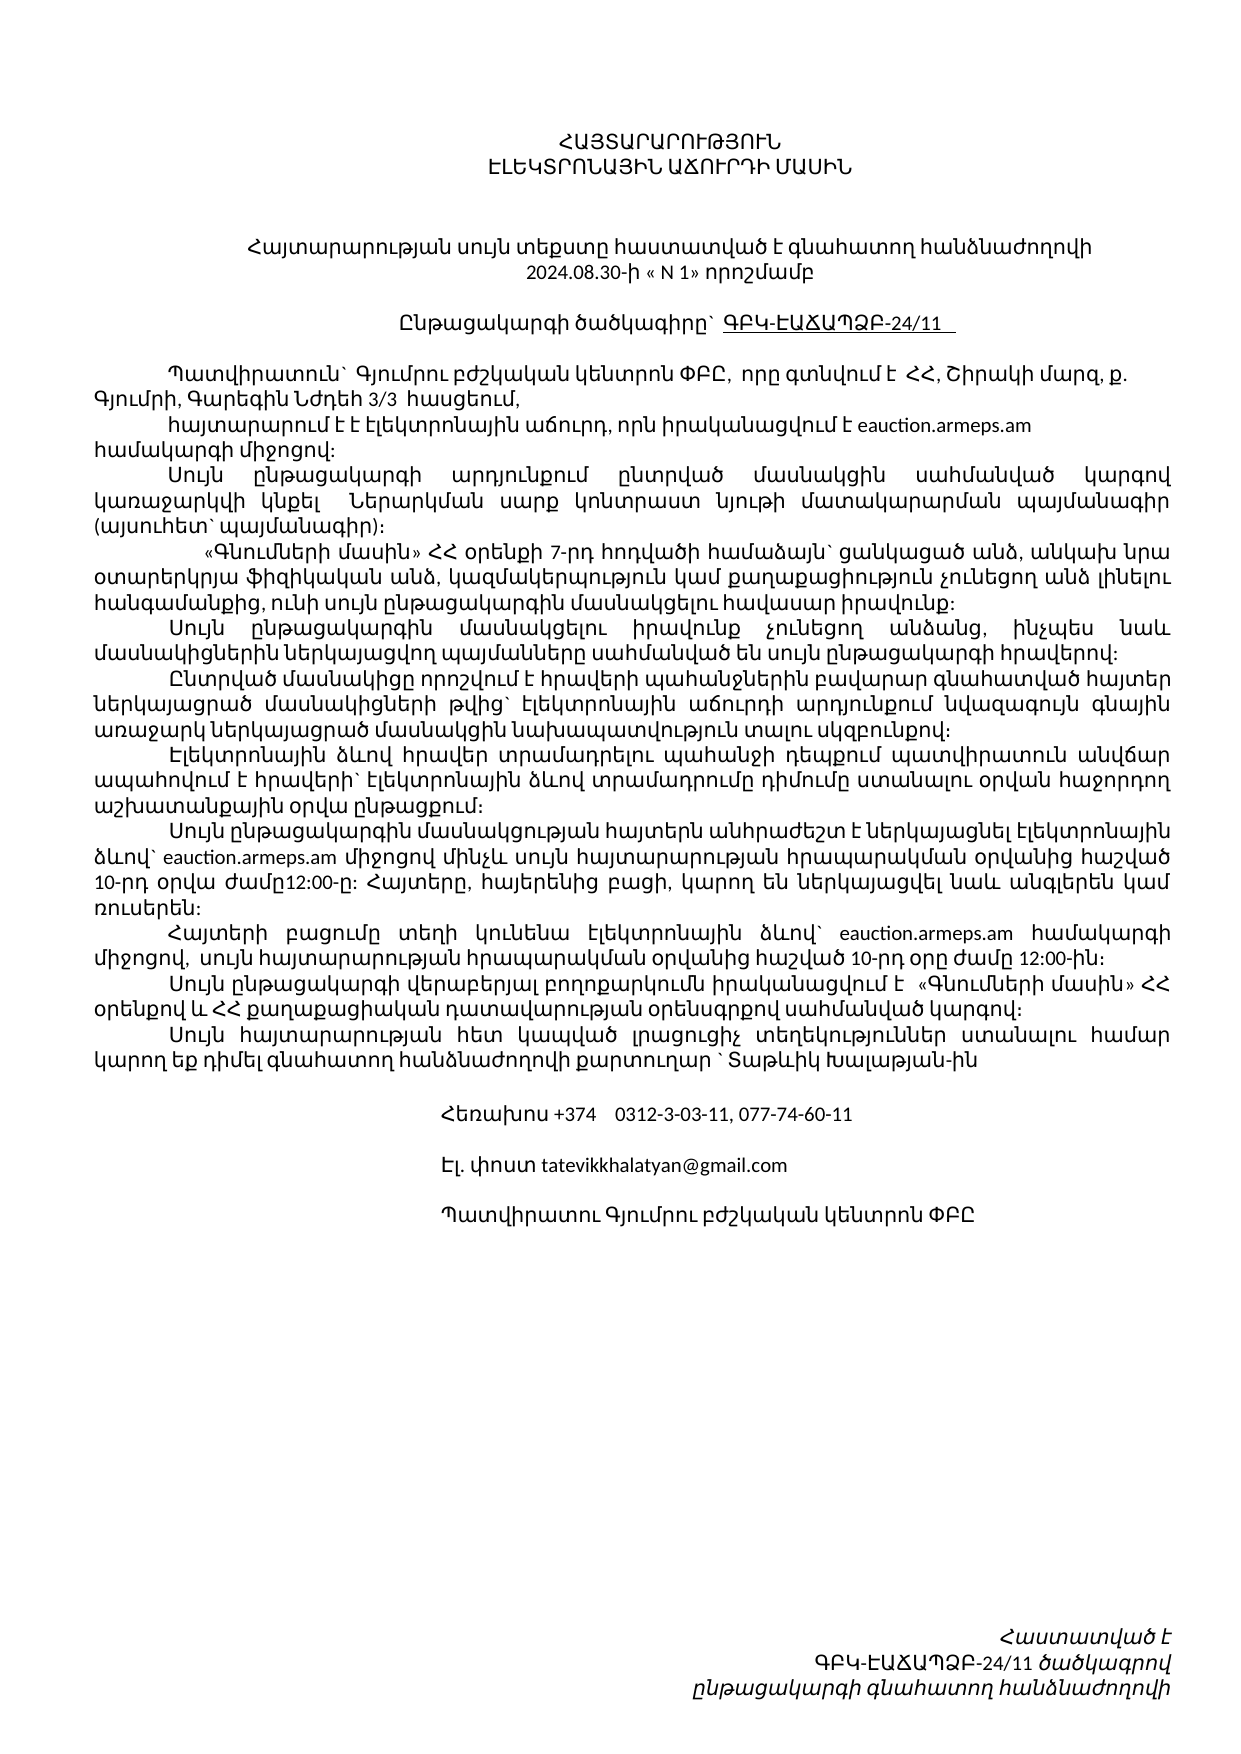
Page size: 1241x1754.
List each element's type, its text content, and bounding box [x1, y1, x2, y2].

text Ընտրված մասնակիցը որոշվում է հրավերի պահանջներին բավարար գնահատված հայտեր ներկայացրած մասնակիցների թվից` էլեկտրոնային աճուրդի արդյունքում նվազագույն գնային առաջարկ ներկայացրած մասնակցին նախապատվություն տալու սկզբունքով։ [94, 666, 1171, 742]
text Պատվիրատու Գյումրու բժշկական կենտրոն ՓԲԸ [94, 1203, 1171, 1228]
text Հեռախոս +374 0312-3-03-11, 077-74-60-11 [94, 1101, 1171, 1126]
text Հայտերի բացումը տեղի կունենա էլեկտրոնային ձևով` eauction.armeps.am համակարգի միջոցով, սույն հայտարարության հրապարակման օրվանից հաշված 10-րդ օրը ժամը 12:00-ին։ [94, 920, 1171, 971]
text 2024.08.30 -ի « N 1» որոշմամբ [94, 259, 1171, 285]
text Էլ. փոստ tatevikkhalatyan@gmail.com [94, 1152, 1171, 1177]
text Սույն ընթացակարգի արդյունքում ընտրված մասնակցին սահմանված կարգով կառաջարկվի կնքել Ներարկման սարք կոնտրաստ նյութի մատակարարման պայմանագիր (այսուհետ` պայմանագիր)։ [94, 463, 1171, 539]
text Հայտարարության սույն տեքստը հաստատված է գնահատող հանձնաժողովի [94, 234, 1171, 259]
text Ընթացակարգի ծածկագիրը` ԳԲԿ-ԷԱՃԱՊՁԲ-24/11 [94, 310, 1171, 336]
text ԷԼԵԿՏՐՈՆԱՅԻՆ ԱՃՈՒՐԴԻ ՄԱՍԻՆ [94, 154, 1171, 180]
text «Գնումների մասին» ՀՀ օրենքի 7-րդ հոդվածի համաձայն` ցանկացած անձ, անկախ նրա օտարերկրյա ֆիզիկական անձ, կազմակերպություն կամ քաղաքացիություն չունեցող անձ լինելու հանգամանքից, ունի սույն ընթացակարգին մասնակցելու հավասար իրավունք: [94, 539, 1171, 615]
text Հաստատված է [94, 1624, 1171, 1650]
text Սույն ընթացակարգի վերաբերյալ բողոքարկումն իրականացվում է «Գնումների մասին» ՀՀ օրենքով և ՀՀ քաղաքացիական դատավարության օրենսգրքով սահմանված կարգով։ [94, 971, 1171, 1022]
text Սույն հայտարարության հետ կապված լրացուցիչ տեղեկություններ ստանալու համար կարող եք դիմել գնահատող հանձնաժողովի քարտուղար ` Տաթևիկ Խալաթյան-ին [94, 1022, 1171, 1073]
text Պատվիրատուն` Գյումրու բժշկական կենտրոն ՓԲԸ, որը գտնվում է ՀՀ, Շիրակի մարզ, ք. Գյումրի, Գարեգին Նժդեհ 3/3 հասցեում, [94, 361, 1171, 412]
text ԳԲԿ-ԷԱՃԱՊՁԲ-24/11 ծածկագրով [94, 1650, 1171, 1675]
text ՀԱՅՏԱՐԱՐՈՒԹՅՈՒՆ [94, 129, 1171, 154]
text հայտարարում է է էլեկտրոնային աճուրդ, որն իրականացվում է eauction.armeps.am համակարգի միջոցով: [94, 412, 1171, 463]
text Սույն ընթացակարգին մասնակցելու իրավունք չունեցող անձանց, ինչպես նաև մասնակիցներին ներկայացվող պայմանները սահմանված են սույն ընթացակարգի հրավերով: [94, 615, 1171, 666]
text ընթացակարգի գնահատող հանձնաժողովի [94, 1675, 1171, 1701]
text Սույն ընթացակարգին մասնակցության հայտերն անհրաժեշտ է ներկայացնել էլեկտրոնային ձևով` eauction.armeps.am միջոցով մինչև սույն հայտարարության հրապարակման օրվանից հաշված 10-րդ օրվա ժամը12:00-ը: Հայտերը, հայերենից բացի, կարող են ներկայացվել նաև անգլերեն կամ ռուսերեն: [94, 818, 1171, 920]
text Էլեկտրոնային ձևով հրավեր տրամադրելու պահանջի դեպքում պատվիրատուն անվճար ապահովում է հրավերի` էլեկտրոնային ձևով տրամադրումը դիմումը ստանալու օրվան հաջորդող աշխատանքային օրվա ընթացքում։ [94, 742, 1171, 818]
